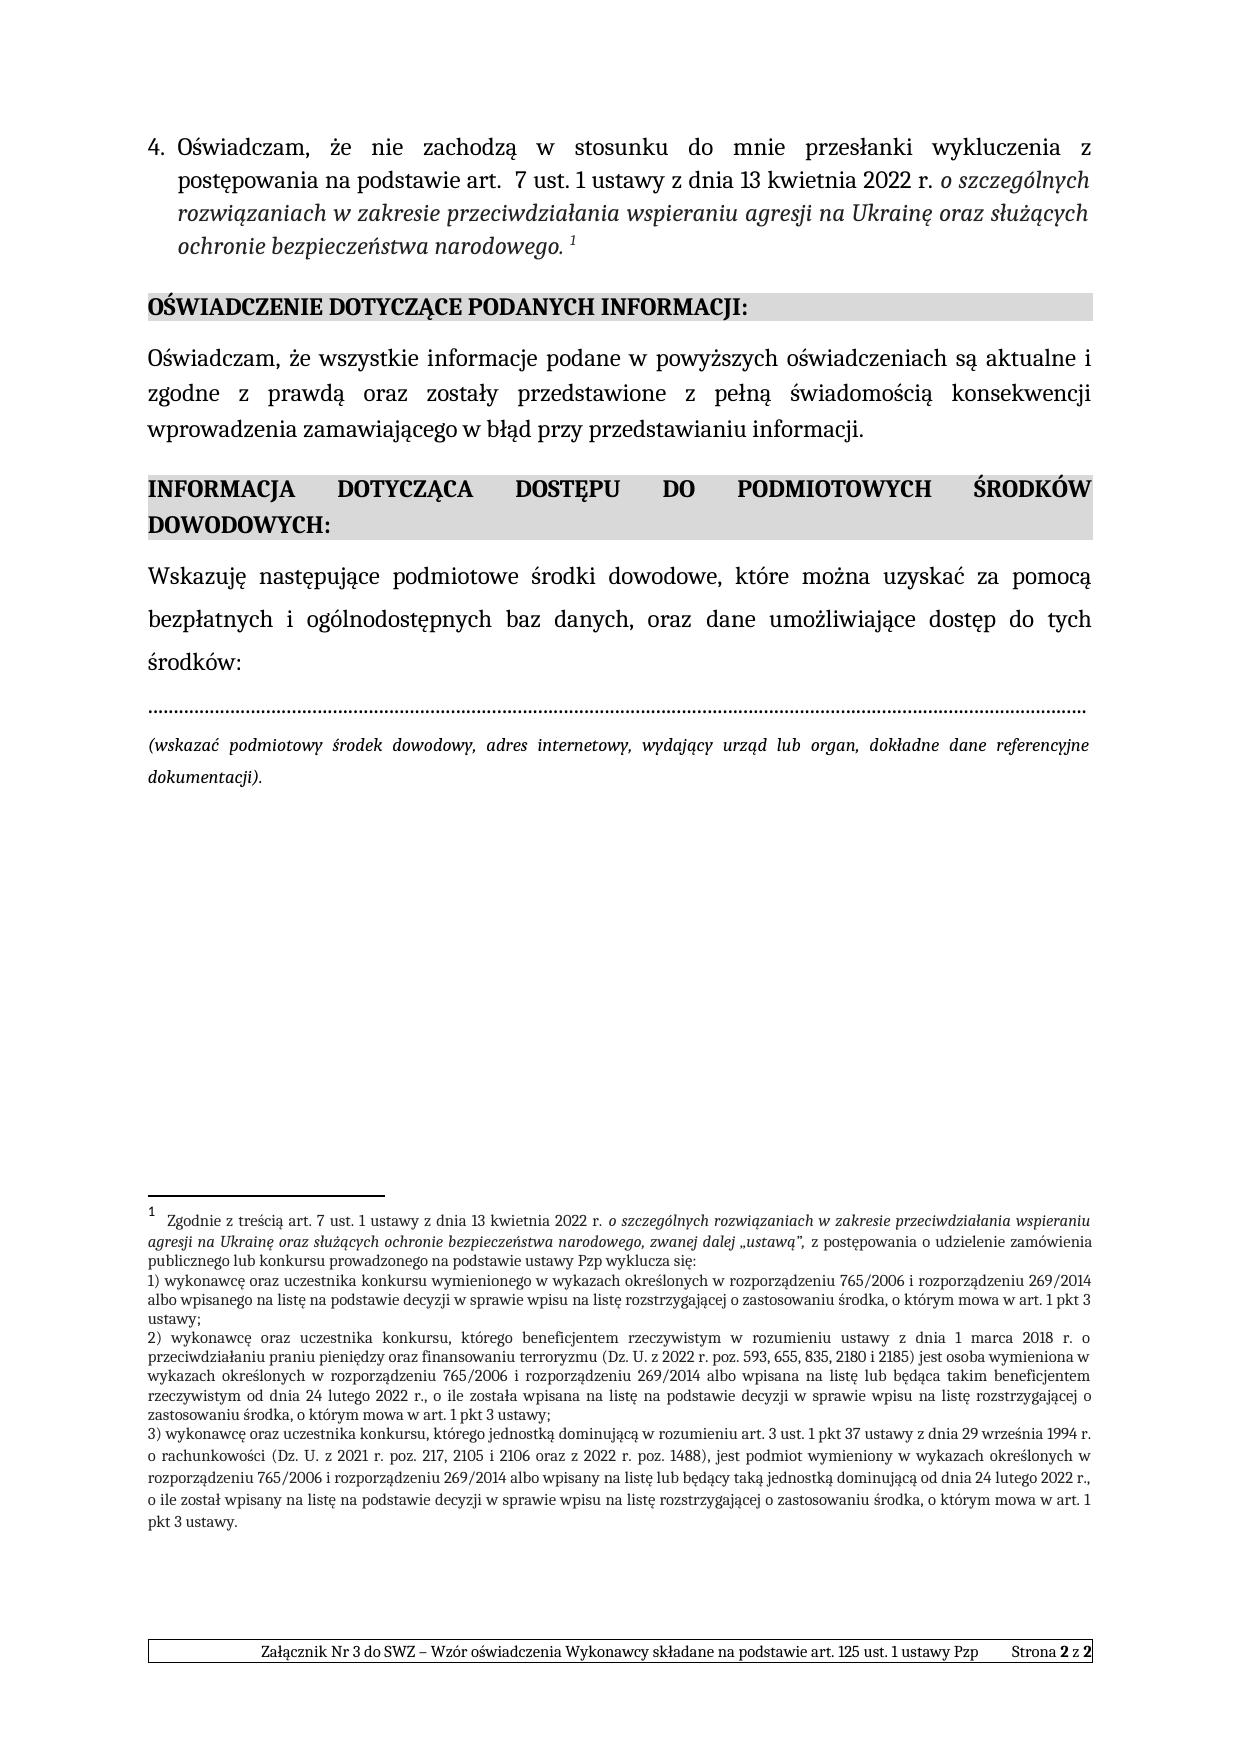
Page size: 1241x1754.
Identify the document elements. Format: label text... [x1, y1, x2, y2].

text INFORMACJA DOTYCZĄCA DOSTĘPU DO PODMIOTOWYCH ŚRODKÓW DOWODOWYCH: [148, 475, 1093, 540]
text (wskazać podmiotowy środek dowodowy, adres internetowy, wydający urząd lub organ, dokładne dane referencyjne dokumentacji). [148, 734, 1093, 788]
text OŚWIADCZENIE DOTYCZĄCE PODANYCH INFORMACJI: [148, 293, 1093, 321]
text Oświadczam, że wszystkie informacje podane w powyższych oświadczeniach są aktualne i zgodne z prawdą oraz zostały przedstawione z pełną świadomością konsekwencji wprowadzenia zamawiającego w błąd przy przedstawianiu informacji. [148, 343, 1093, 444]
text Wskazuję następujące podmiotowe środki dowodowe, które można uzyskać za pomocą bezpłatnych i ogólnodostępnych baz danych, oraz dane umożliwiające dostęp do tych środków: [148, 562, 1093, 677]
text ....................................................................................................................................................................................... [148, 691, 1093, 720]
list Oświadczam, że nie zachodzą w stosunku do mnie przesłanki wykluczenia z postępowania na podstawie art. 7 ust. 1 ustawy z dnia 13 kwietnia 2022 r. o szczególnych rozwiązaniach w zakresie przeciwdziałania wspieraniu agresji na Ukrainę oraz służących ochronie bezpieczeństwa narodowego. [148, 133, 1093, 261]
